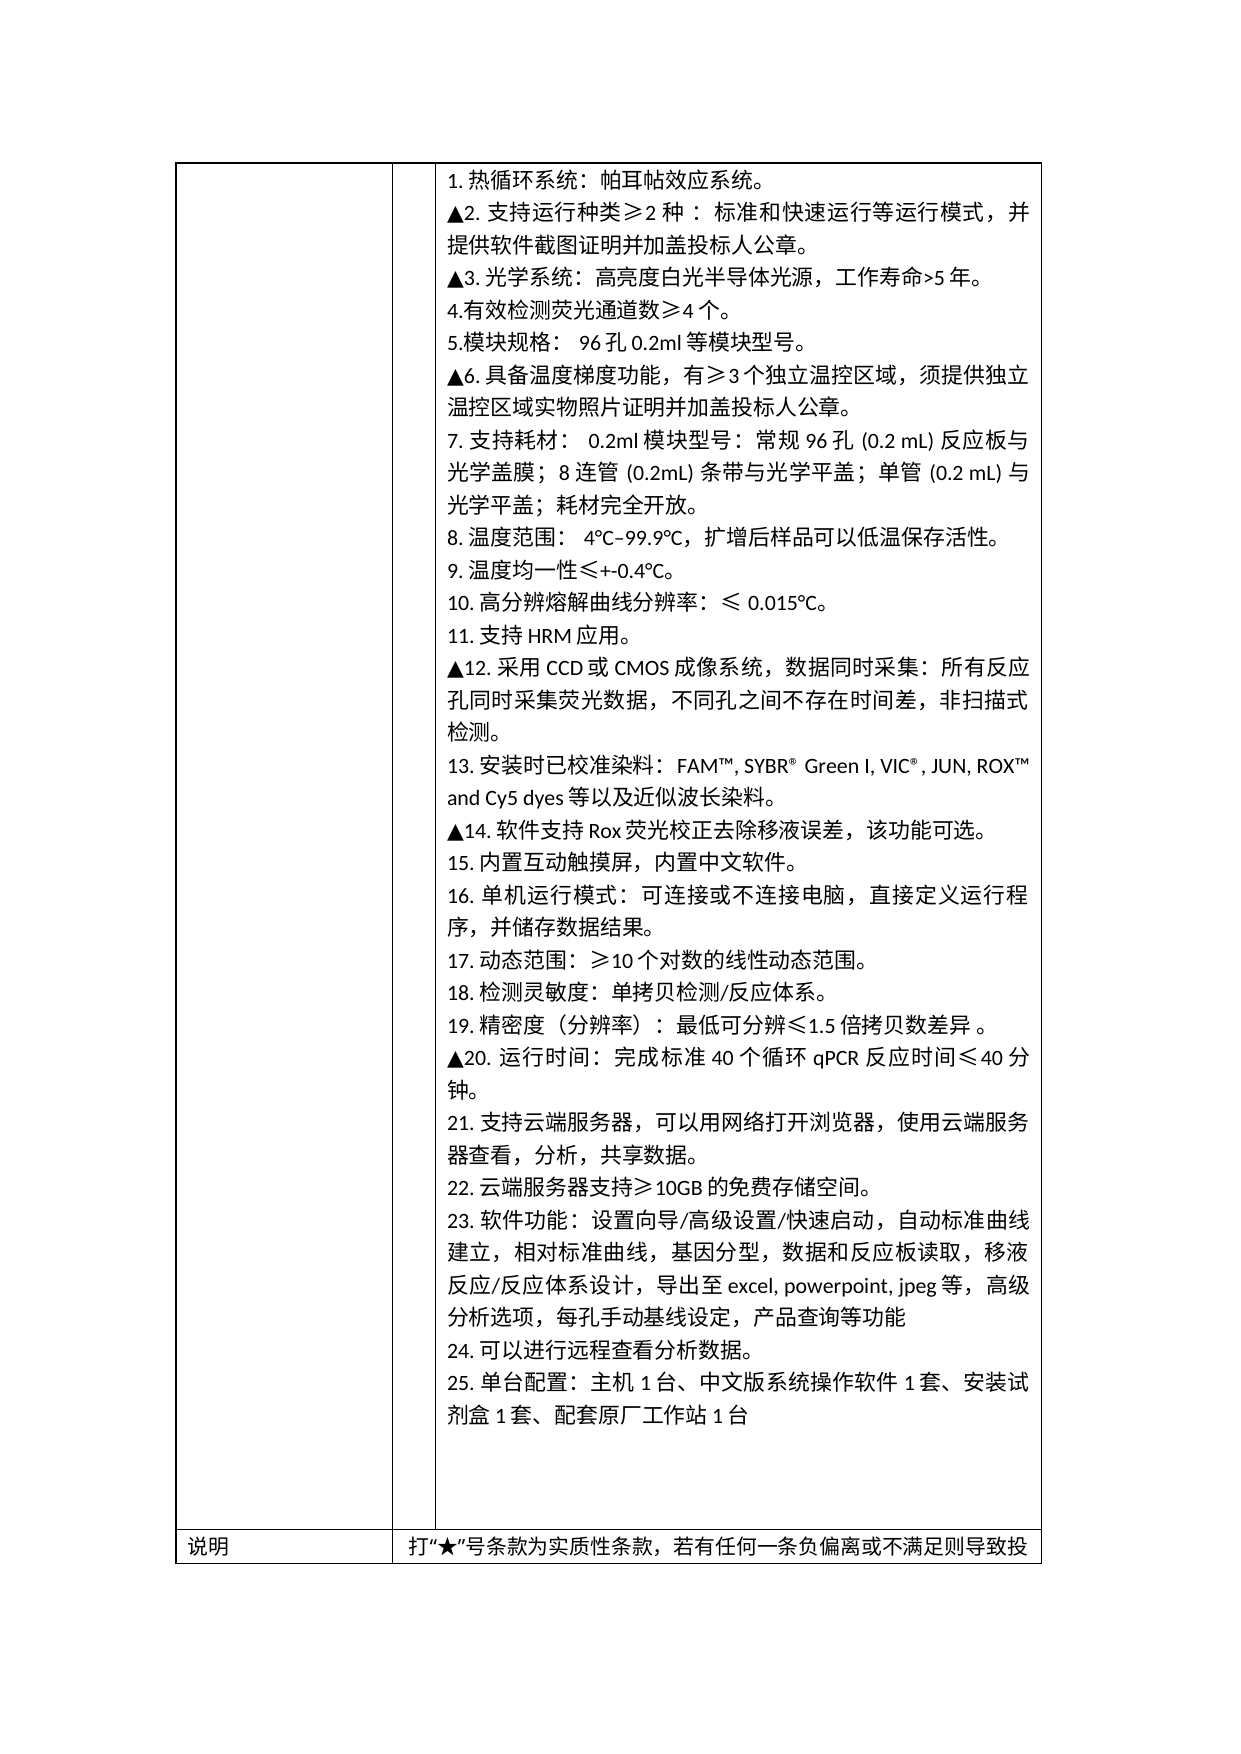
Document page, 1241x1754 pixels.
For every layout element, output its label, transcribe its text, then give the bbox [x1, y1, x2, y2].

table_cell 1 [393, 164, 435, 1528]
table_cell 说明 [177, 1530, 392, 1563]
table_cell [436, 164, 1041, 1528]
table_cell [177, 164, 392, 1528]
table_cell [393, 1530, 1041, 1563]
